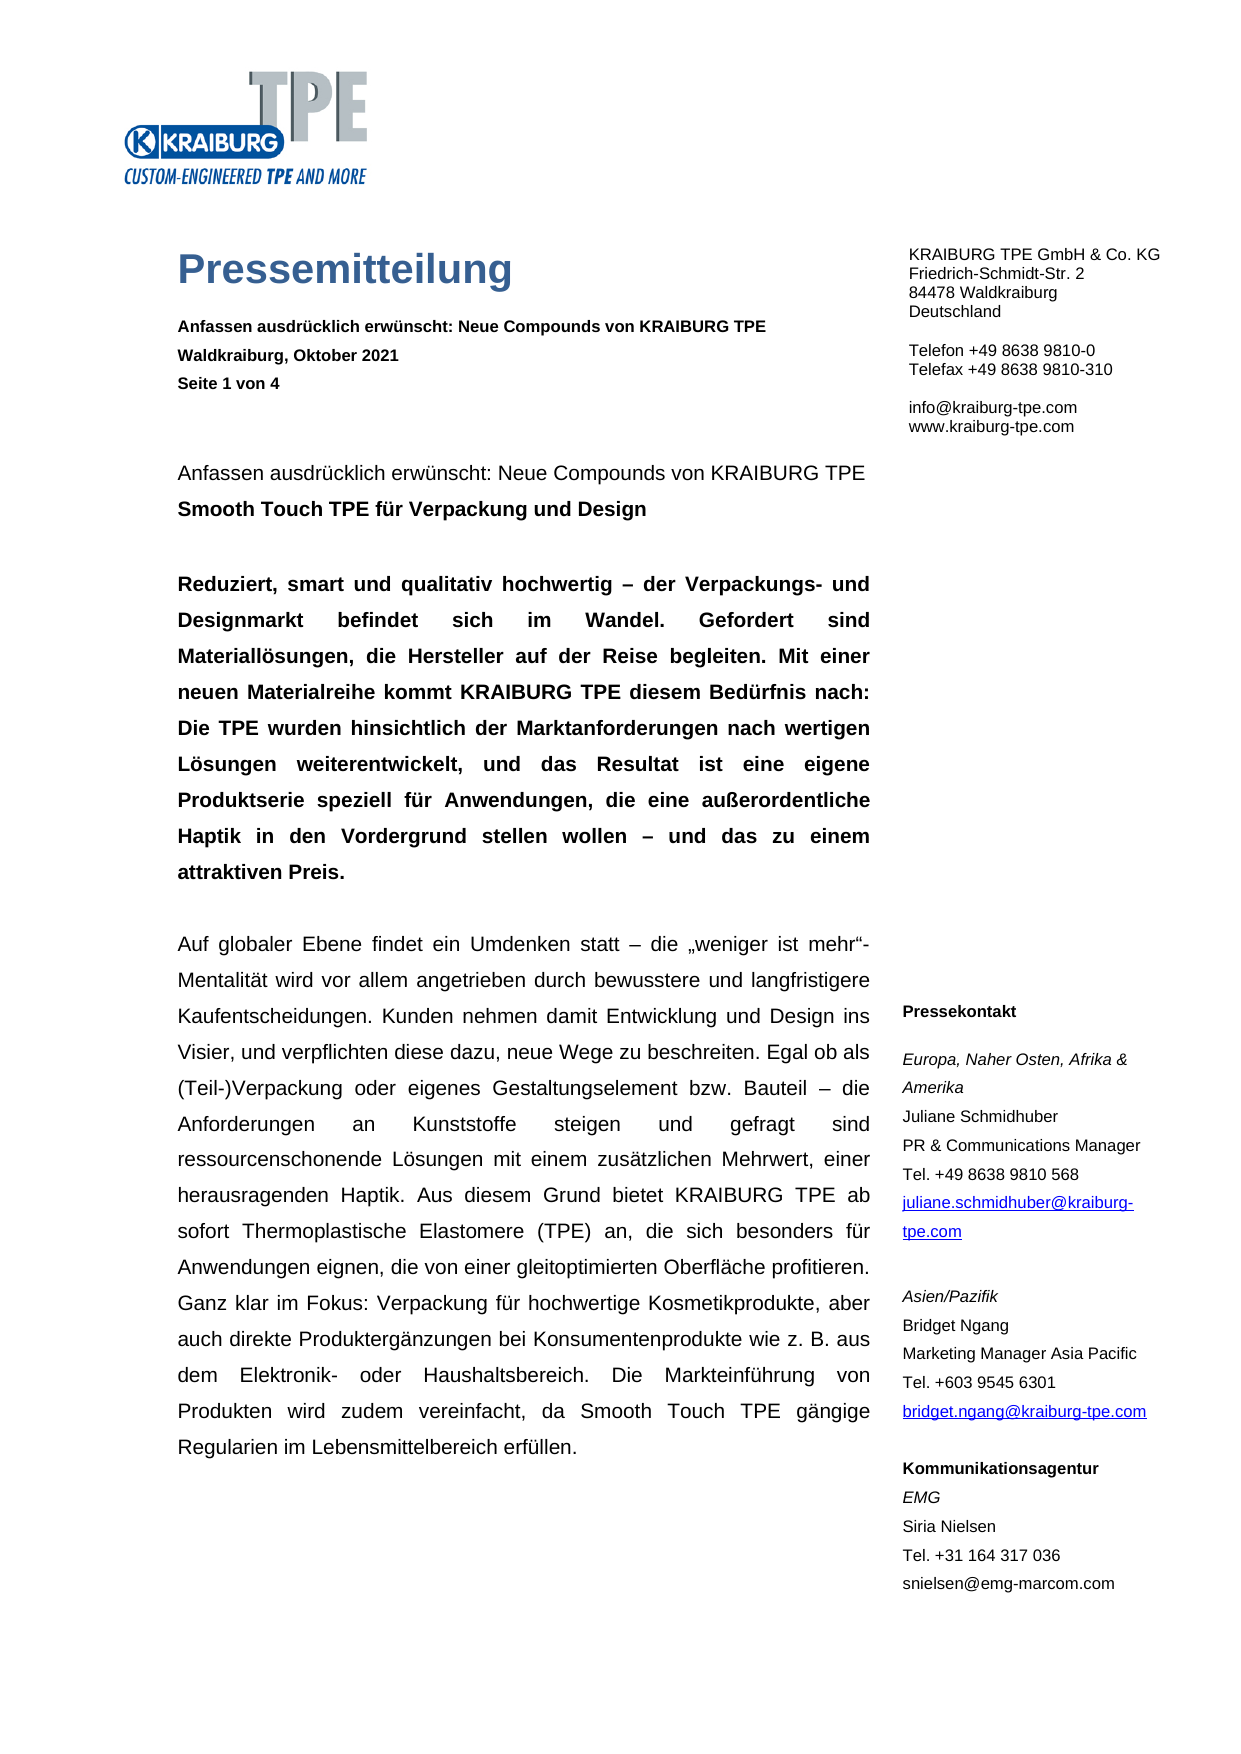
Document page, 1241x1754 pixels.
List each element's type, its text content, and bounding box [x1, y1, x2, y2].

text Auf globaler Ebene findet ein Umdenken statt – die „weniger ist mehr“-Mentalität wird vor allem angetrieben durch bewusstere und langfristigere Kaufentscheidungen. Kunden nehmen damit Entwicklung und Design ins Visier, und verpflichten diese dazu, neue Wege zu beschreiten. Egal ob als (Teil-)Verpackung oder eigenes Gestaltungselement bzw. Bauteil – die Anforderungen an Kunststoffe steigen und gefragt sind ressourcenschonende Lösungen mit einem zusätzlichen Mehrwert, einer herausragenden Haptik. Aus diesem Grund bietet KRAIBURG TPE ab sofort Thermoplastische Elastomere (TPE) an, die sich besonders für Anwendungen eignen, die von einer gleitoptimierten Oberfläche profitieren. Ganz klar im Fokus: Verpackung für hochwertige Kosmetikprodukte, aber auch direkte Produktergänzungen bei Konsumentenprodukte wie z. B. aus dem Elektronik- oder Haushaltsbereich. Die Markteinführung von Produkten wird zudem vereinfacht, da Smooth Touch TPE gängige Regularien im Lebensmittelbereich erfüllen. [177, 932, 871, 1459]
text Reduziert, smart und qualitativ hochwertig – der Verpackungs- und Designmarkt befindet sich im Wandel. Gefordert sind Materiallösungen, die Hersteller auf der Reise begleiten. Mit einer neuen Materialreihe kommt KRAIBURG TPE diesem Bedürfnis nach: Die TPE wurden hinsichtlich der Marktanforderungen nach wertigen Lösungen weiterentwickelt, und das Resultat ist eine eigene Produktserie speziell für Anwendungen, die eine außerordentliche Haptik in den Vordergrund stellen wollen – und das zu einem attraktiven Preis. [177, 572, 871, 884]
text Anfassen ausdrücklich erwünscht: Neue Compounds von KRAIBURG TPE [177, 460, 871, 484]
picture [112, 55, 379, 200]
text Smooth Touch TPE für Verpackung und Design [177, 496, 871, 520]
